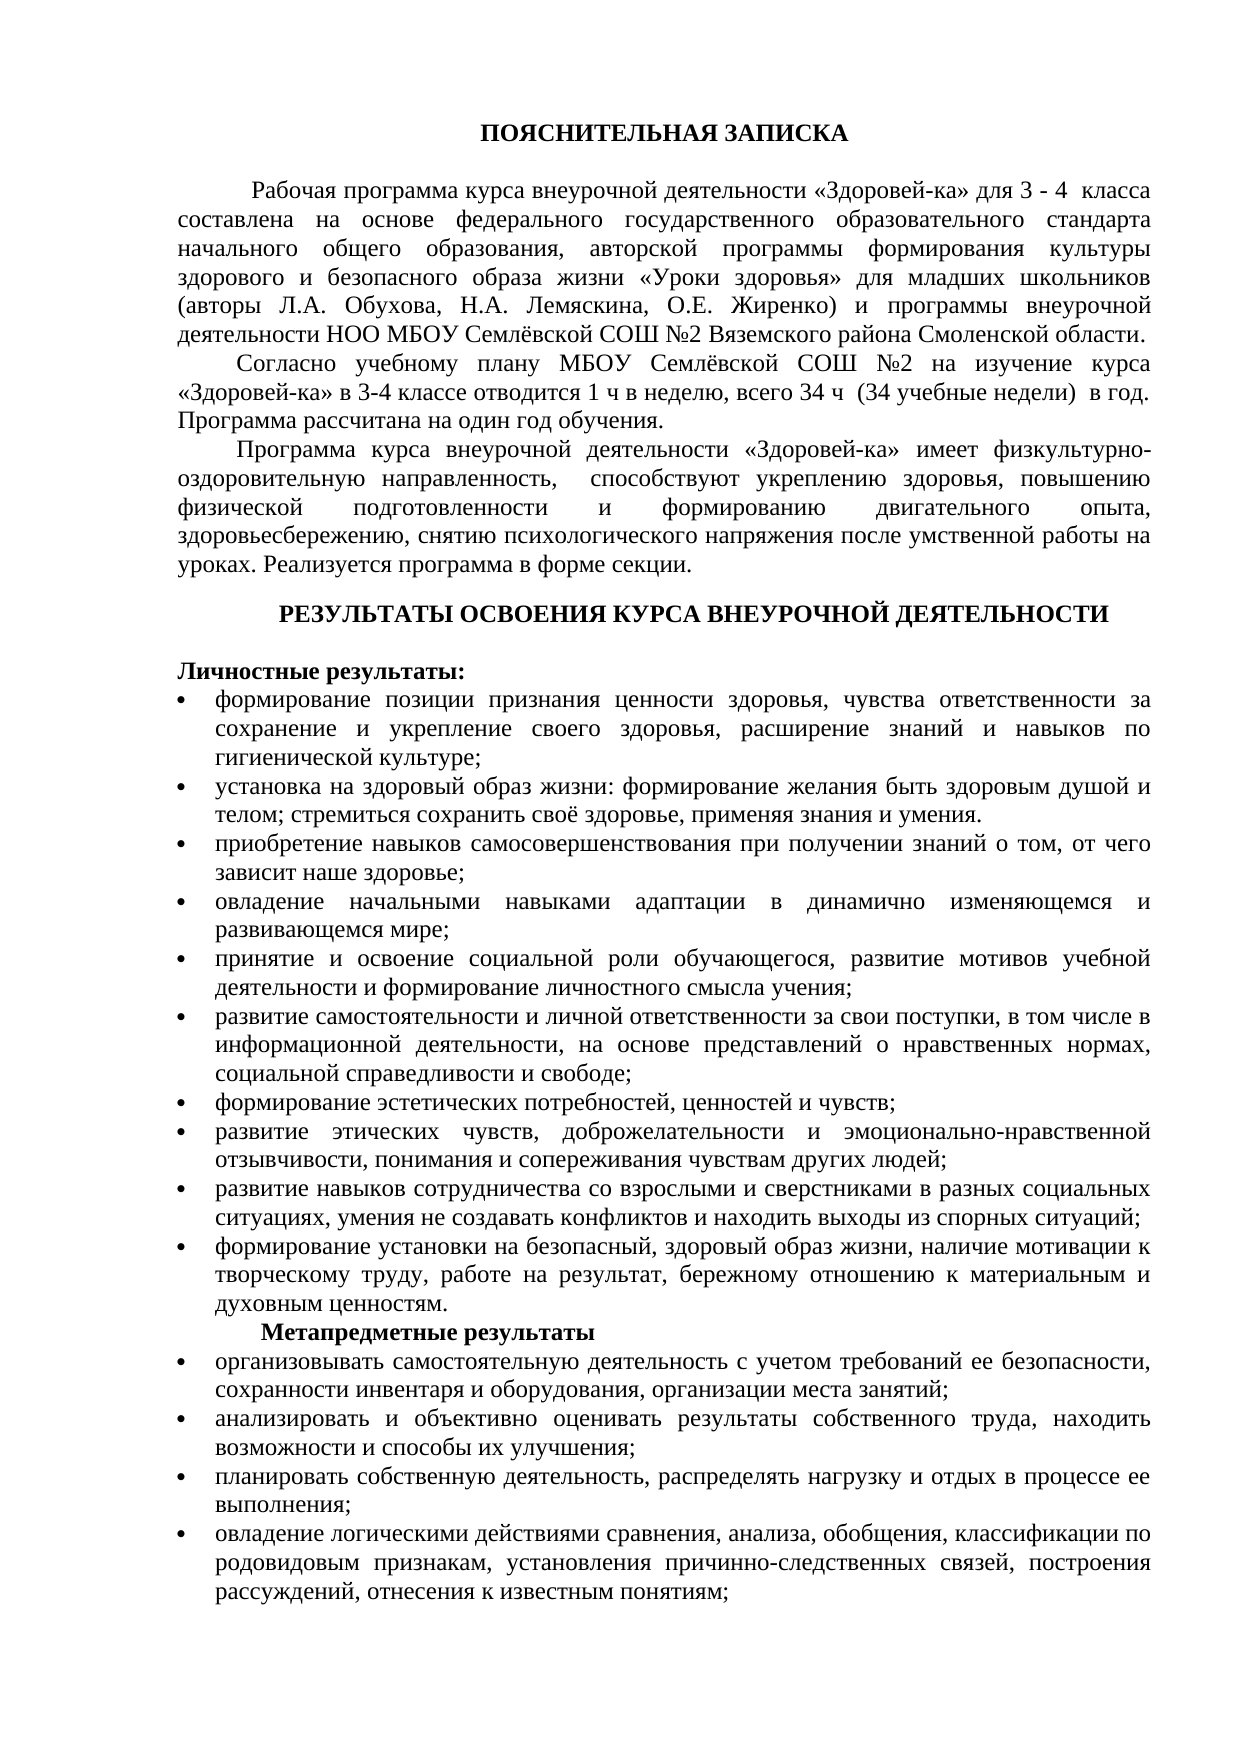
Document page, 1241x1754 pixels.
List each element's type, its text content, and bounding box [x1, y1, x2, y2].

list организовывать самостоятельную деятельность с учетом требований ее безопасности, сохранности инвентаря и оборудования, организации места занятий; [177, 1346, 1152, 1403]
list развитие этических чувств, доброжелательности и эмоционально-нравственной отзывчивости, понимания и сопереживания чувствам других людей; [177, 1116, 1152, 1173]
list формирование позиции признания ценности здоровья, чувства ответственности за сохранение и укрепление своего здоровья, расширение знаний и навыков по гигиенической культуре; [177, 684, 1152, 771]
list формирование установки на безопасный, здоровый образ жизни, наличие мотивации к творческому труду, работе на результат, бережному отношению к материальным и духовным ценностям. [177, 1231, 1152, 1317]
list планировать собственную деятельность, распределять нагрузку и отдых в процессе ее выполнения; [177, 1461, 1152, 1518]
text Рабочая программа курса внеурочной деятельности «Здоровей-ка» для 3 - 4 класса составлена на основе федерального государственного образовательного стандарта начального общего образования, авторской программы формирования культуры здорового и безопасного образа жизни «Уроки здоровья» для младших школьников (авторы Л.А. Обухова, Н.А. Лемяскина, О.Е. Жиренко) и программы внеурочной деятельности НОО МБОУ Семлёвской СОШ №2 Вяземского района Смоленской области. [177, 176, 1152, 348]
text Личностные результаты: [177, 656, 1152, 684]
text ПОЯСНИТЕЛЬНАЯ ЗАПИСКА [177, 118, 1152, 147]
list развитие самостоятельности и личной ответственности за свои поступки, в том числе в информационной деятельности, на основе представлений о нравственных нормах, социальной справедливости и свободе; [177, 1001, 1152, 1087]
text РЕЗУЛЬТАТЫ ОСВОЕНИЯ КУРСА ВНЕУРОЧНОЙ ДЕЯТЕЛЬНОСТИ [177, 599, 1152, 628]
list анализировать и объективно оценивать результаты собственного труда, находить возможности и способы их улучшения; [177, 1403, 1152, 1461]
list формирование эстетических потребностей, ценностей и чувств; [177, 1087, 1152, 1116]
list принятие и освоение социальной роли обучающегося, развитие мотивов учебной деятельности и формирование личностного смысла учения; [177, 943, 1152, 1001]
list установка на здоровый образ жизни: формирование желания быть здоровым душой и телом; стремиться сохранить своё здоровье, применяя знания и умения. [177, 771, 1152, 828]
list приобретение навыков самосовершенствования при получении знаний о том, от чего зависит наше здоровье; [177, 828, 1152, 886]
list развитие навыков сотрудничества со взрослыми и сверстниками в разных социальных ситуациях, умения не создавать конфликтов и находить выходы из спорных ситуаций; [177, 1173, 1152, 1231]
text Метапредметные результаты [177, 1317, 1152, 1346]
text Программа курса внеурочной деятельности «Здоровей-ка» имеет физкультурно-оздоровительную направленность, способствуют укреплению здоровья, повышению физической подготовленности и формированию двигательного опыта, здоровьесбережению, снятию психологического напряжения после умственной работы на уроках. Реализуется программа в форме секции. [177, 434, 1152, 578]
list овладение начальными навыками адаптации в динамично изменяющемся и развивающемся мире; [177, 886, 1152, 943]
list овладение логическими действиями сравнения, анализа, обобщения, классификации по родовидовым признакам, установления причинно-следственных связей, построения рассуждений, отнесения к известным понятиям; [177, 1518, 1152, 1604]
text Согласно учебному плану МБОУ Семлёвской СОШ №2 на изучение курса «Здоровей-ка» в 3-4 классе отводится 1 ч в неделю, всего 34 ч (34 учебные недели) в год. Программа рассчитана на один год обучения. [177, 348, 1152, 434]
